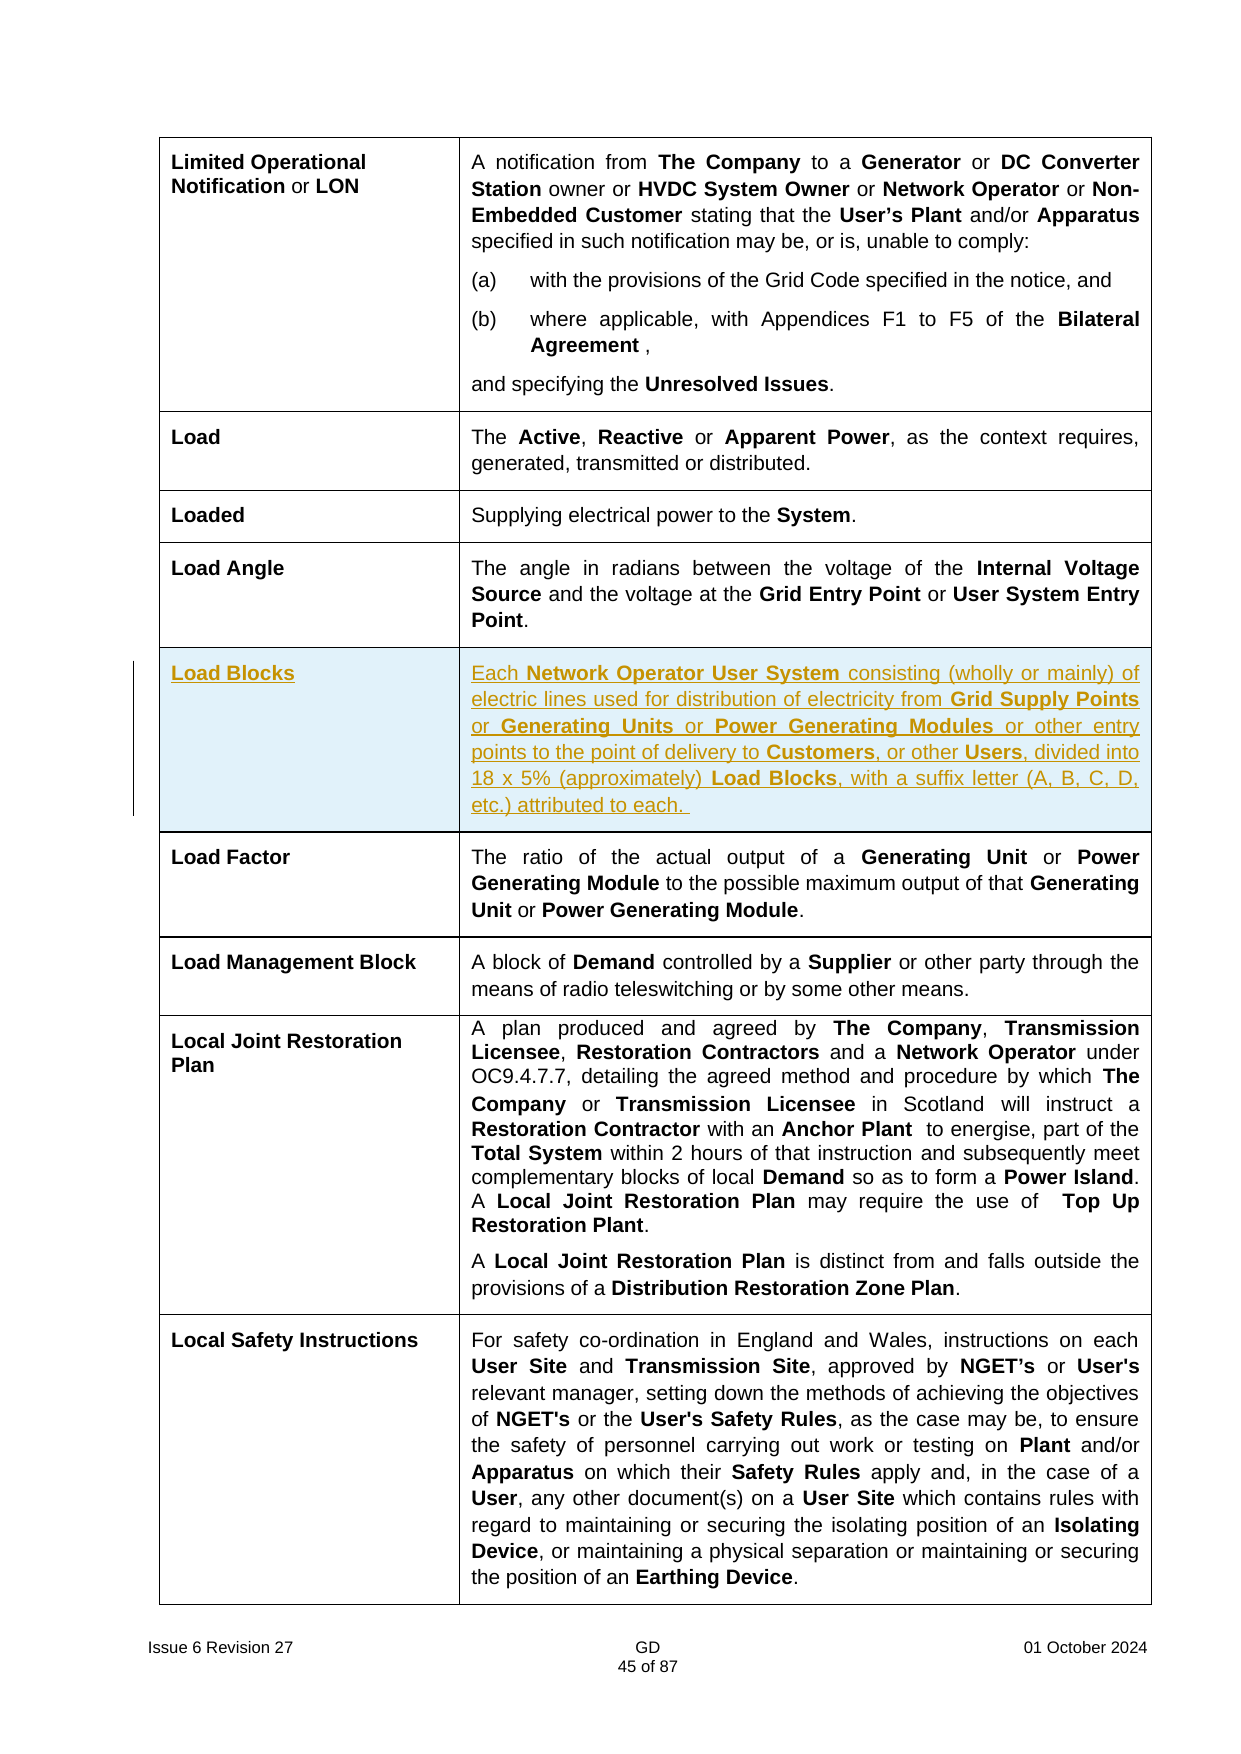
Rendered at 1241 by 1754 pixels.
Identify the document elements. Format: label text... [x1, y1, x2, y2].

table_cell Local Safety Instructions [160, 1315, 459, 1604]
table_cell A block of Demand controlled by a Supplier or other party through the means of radio teleswitching or by some other means. [460, 938, 1151, 1015]
table_cell For safety co-ordination in England and Wales, instructions on each User Site and Transmission Site, approved by NGET’s or User's relevant manager, setting down the methods of achieving the objectives of NGET's or the User's Safety Rules, as the case may be, to ensure the safety of personnel carrying out work or testing on Plant and/or Apparatus on which their Safety Rules apply and, in the case of a User, any other document(s) on a User Site which contains rules with regard to maintaining or securing the isolating position of an Isolating Device, or maintaining a physical separation or maintaining or securing the position of an Earthing Device. [460, 1315, 1151, 1604]
table_cell Loaded [160, 491, 459, 542]
table_cell Load Angle [160, 543, 459, 647]
table_cell A plan produced and agreed by The Company, Transmission Licensee, Restoration Contractors and a Network Operator under OC9.4.7.7, detailing the agreed method and procedure by which The Company or Transmission Licensee in Scotland will instruct a Restoration Contractor with an Anchor Plant to energise, part of the Total System within 2 hours of that instruction and subsequently meet complementary blocks of local Demand so as to form a Power Island. A Local Joint Restoration Plan may require the use of Top Up Restoration Plant. A Local Joint Restoration Plan is distinct from and falls outside the provisions of a Distribution Restoration Zone Plan. [460, 1016, 1151, 1314]
table_cell The ratio of the actual output of a Generating Unit or Power Generating Module to the possible maximum output of that Generating Unit or Power Generating Module. [460, 833, 1151, 936]
table_cell A notification from The Company to a Generator or DC Converter Station owner or HVDC System Owner or Network Operator or Non-Embedded Customer stating that the User’s Plant and/or Apparatus specified in such notification may be, or is, unable to comply: (a) with the provisions of the Grid Code specified in the notice, and (b) where applicable, with Appendices F1 to F5 of the Bilateral Agreement , and specifying the Unresolved Issues. [460, 138, 1151, 411]
table_cell The angle in radians between the voltage of the Internal Voltage Source and the voltage at the Grid Entry Point or User System Entry Point. [460, 543, 1151, 647]
table_cell Local Joint Restoration Plan [160, 1016, 459, 1314]
table_cell Load Management Block [160, 938, 459, 1015]
table_cell The Active, Reactive or Apparent Power, as the context requires, generated, transmitted or distributed. [460, 412, 1151, 490]
table_cell Load Factor [160, 833, 459, 936]
table_cell Limited Operational Notification or LON [160, 138, 459, 411]
table_cell Load [160, 412, 459, 490]
table_cell Supplying electrical power to the System. [460, 491, 1151, 542]
